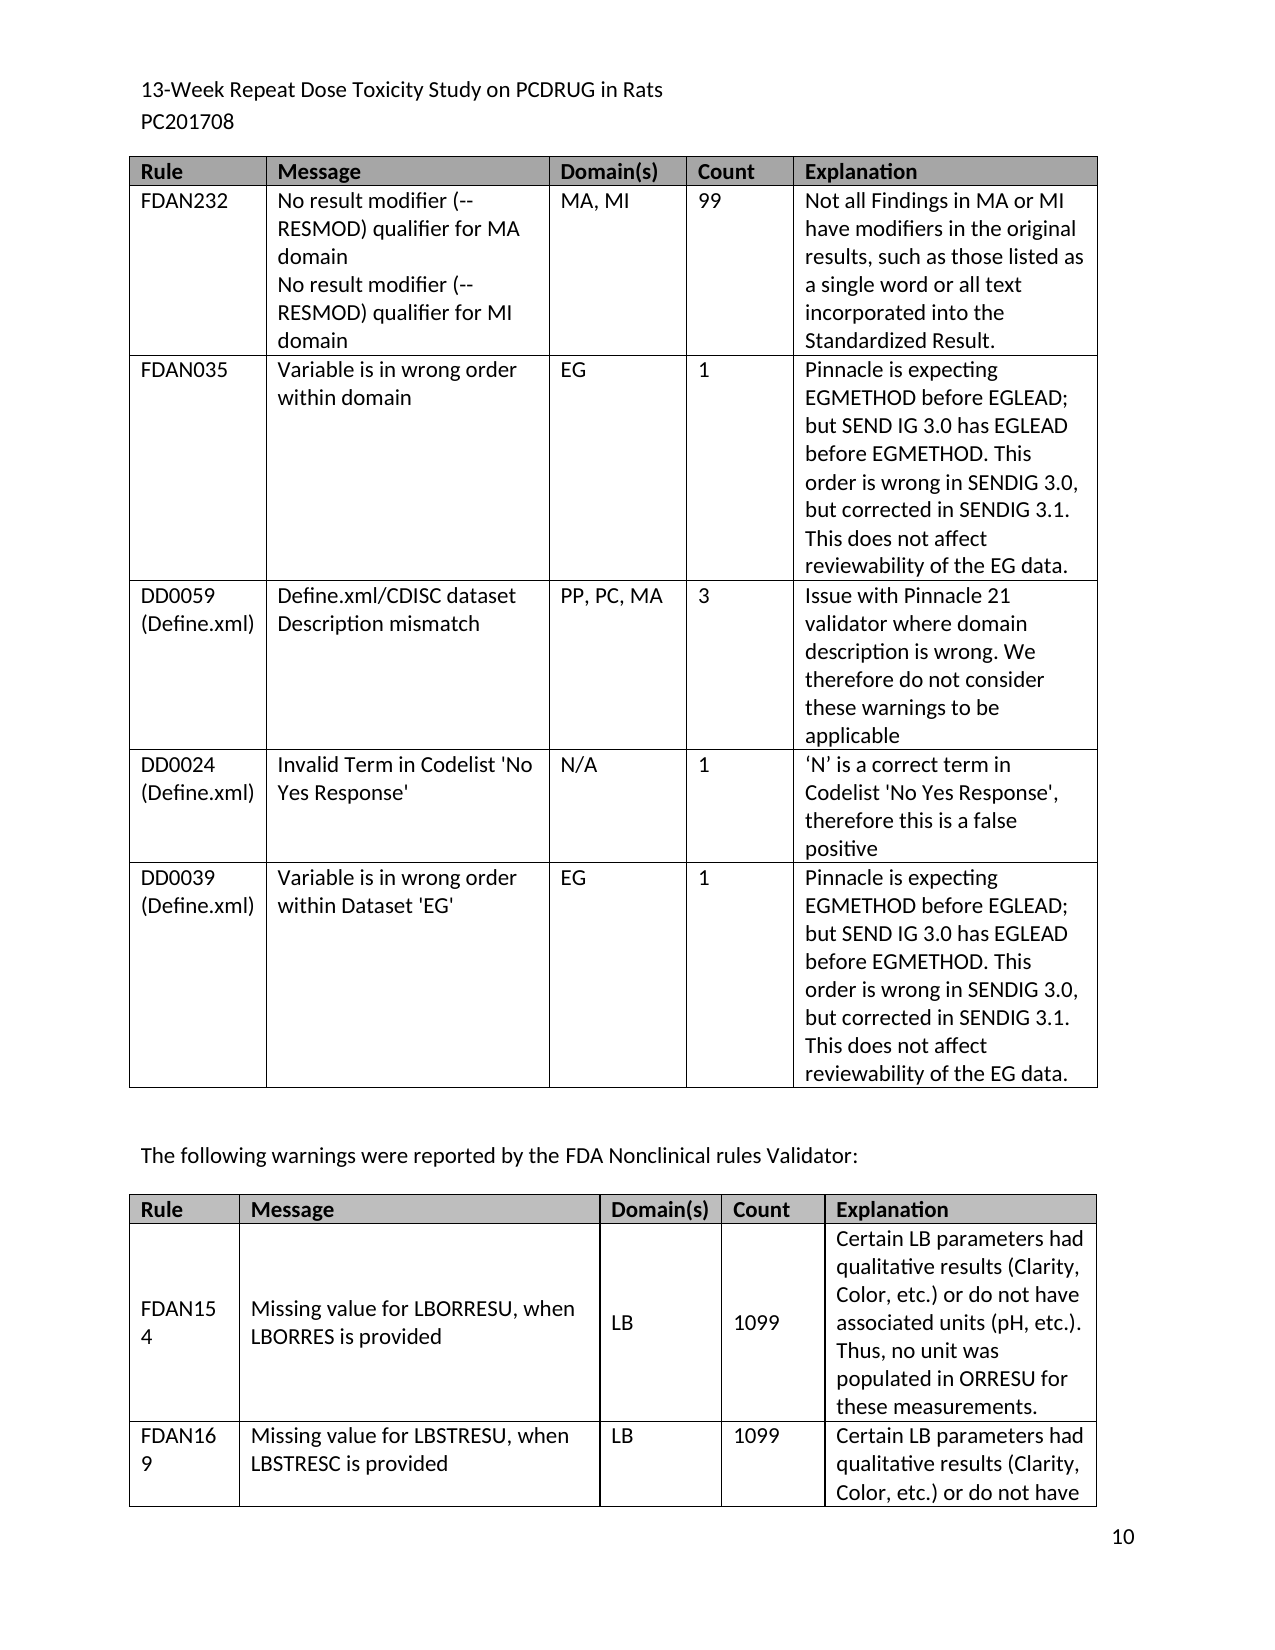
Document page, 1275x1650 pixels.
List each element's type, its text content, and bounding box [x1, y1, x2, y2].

table_cell ‘N’ is a correct term in Codelist 'No Yes Response', therefore this is a false positive [794, 750, 1097, 862]
table_cell EG [550, 863, 686, 1087]
table_cell MA, MI [550, 186, 686, 354]
table_cell N/A [550, 750, 686, 862]
table_cell PP, PC, MA [550, 581, 686, 749]
table_cell FDAN154 [130, 1224, 239, 1421]
table_cell 1099 [722, 1224, 824, 1421]
table_cell LB [601, 1224, 721, 1421]
table_cell Pinnacle is expecting EGMETHOD before EGLEAD; but SEND IG 3.0 has EGLEAD before EGMETHOD. This order is wrong in SENDIG 3.0, but corrected in SENDIG 3.1. This does not affect reviewability of the EG data. [794, 356, 1097, 580]
table_header Message [267, 157, 549, 185]
table_cell FDAN035 [130, 356, 266, 580]
table_cell FDAN232 [130, 186, 266, 354]
table_cell DD0059 (Define.xml) [130, 581, 266, 749]
table_cell LB [601, 1422, 721, 1506]
table_header Explanation [826, 1195, 1096, 1223]
table_header Count [687, 157, 793, 185]
table_header Message [240, 1195, 599, 1223]
table_header Domain(s) [550, 157, 686, 185]
table_cell Invalid Term in Codelist 'No Yes Response' [267, 750, 549, 862]
table_cell No result modifier (--RESMOD) qualifier for MA domain No result modifier (--RESMOD) qualifier for MI domain [267, 186, 549, 354]
table_cell DD0024 (Define.xml) [130, 750, 266, 862]
table_cell 3 [687, 581, 793, 749]
table_cell Variable is in wrong order within Dataset 'EG' [267, 863, 549, 1087]
table_cell Certain LB parameters had qualitative results (Clarity, Color, etc.) or do not have associated units (pH, etc.). Thus, no unit was populated in ORRESU for these measurements. [826, 1224, 1096, 1421]
table_cell EG [550, 356, 686, 580]
table_cell DD0039 (Define.xml) [130, 863, 266, 1087]
table_header Count [722, 1195, 824, 1223]
table_cell Not all Findings in MA or MI have modifiers in the original results, such as those listed as a single word or all text incorporated into the Standardized Result. [794, 186, 1097, 354]
table_cell Pinnacle is expecting EGMETHOD before EGLEAD; but SEND IG 3.0 has EGLEAD before EGMETHOD. This order is wrong in SENDIG 3.0, but corrected in SENDIG 3.1. This does not affect reviewability of the EG data. [794, 863, 1097, 1087]
table_cell Missing value for LBORRESU, when LBORRES is provided [240, 1224, 599, 1421]
table_cell 99 [687, 186, 793, 354]
table_cell Define.xml/CDISC dataset Description mismatch [267, 581, 549, 749]
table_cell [240, 1422, 599, 1506]
table_header Rule [130, 157, 266, 185]
table_cell 1 [687, 750, 793, 862]
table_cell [826, 1422, 1096, 1506]
table_cell 1 [687, 863, 793, 1087]
table_cell FDAN169 [130, 1422, 239, 1506]
table_cell 1099 [722, 1422, 824, 1506]
table_header Explanation [794, 157, 1097, 185]
table_cell Variable is in wrong order within domain [267, 356, 549, 580]
table_header Domain(s) [601, 1195, 721, 1223]
table_header Rule [130, 1195, 239, 1223]
table_cell 1 [687, 356, 793, 580]
table_cell Issue with Pinnacle 21 validator where domain description is wrong. We therefore do not consider these warnings to be applicable [794, 581, 1097, 749]
text The following warnings were reported by the FDA Nonclinical rules Validator: [141, 1141, 1134, 1169]
